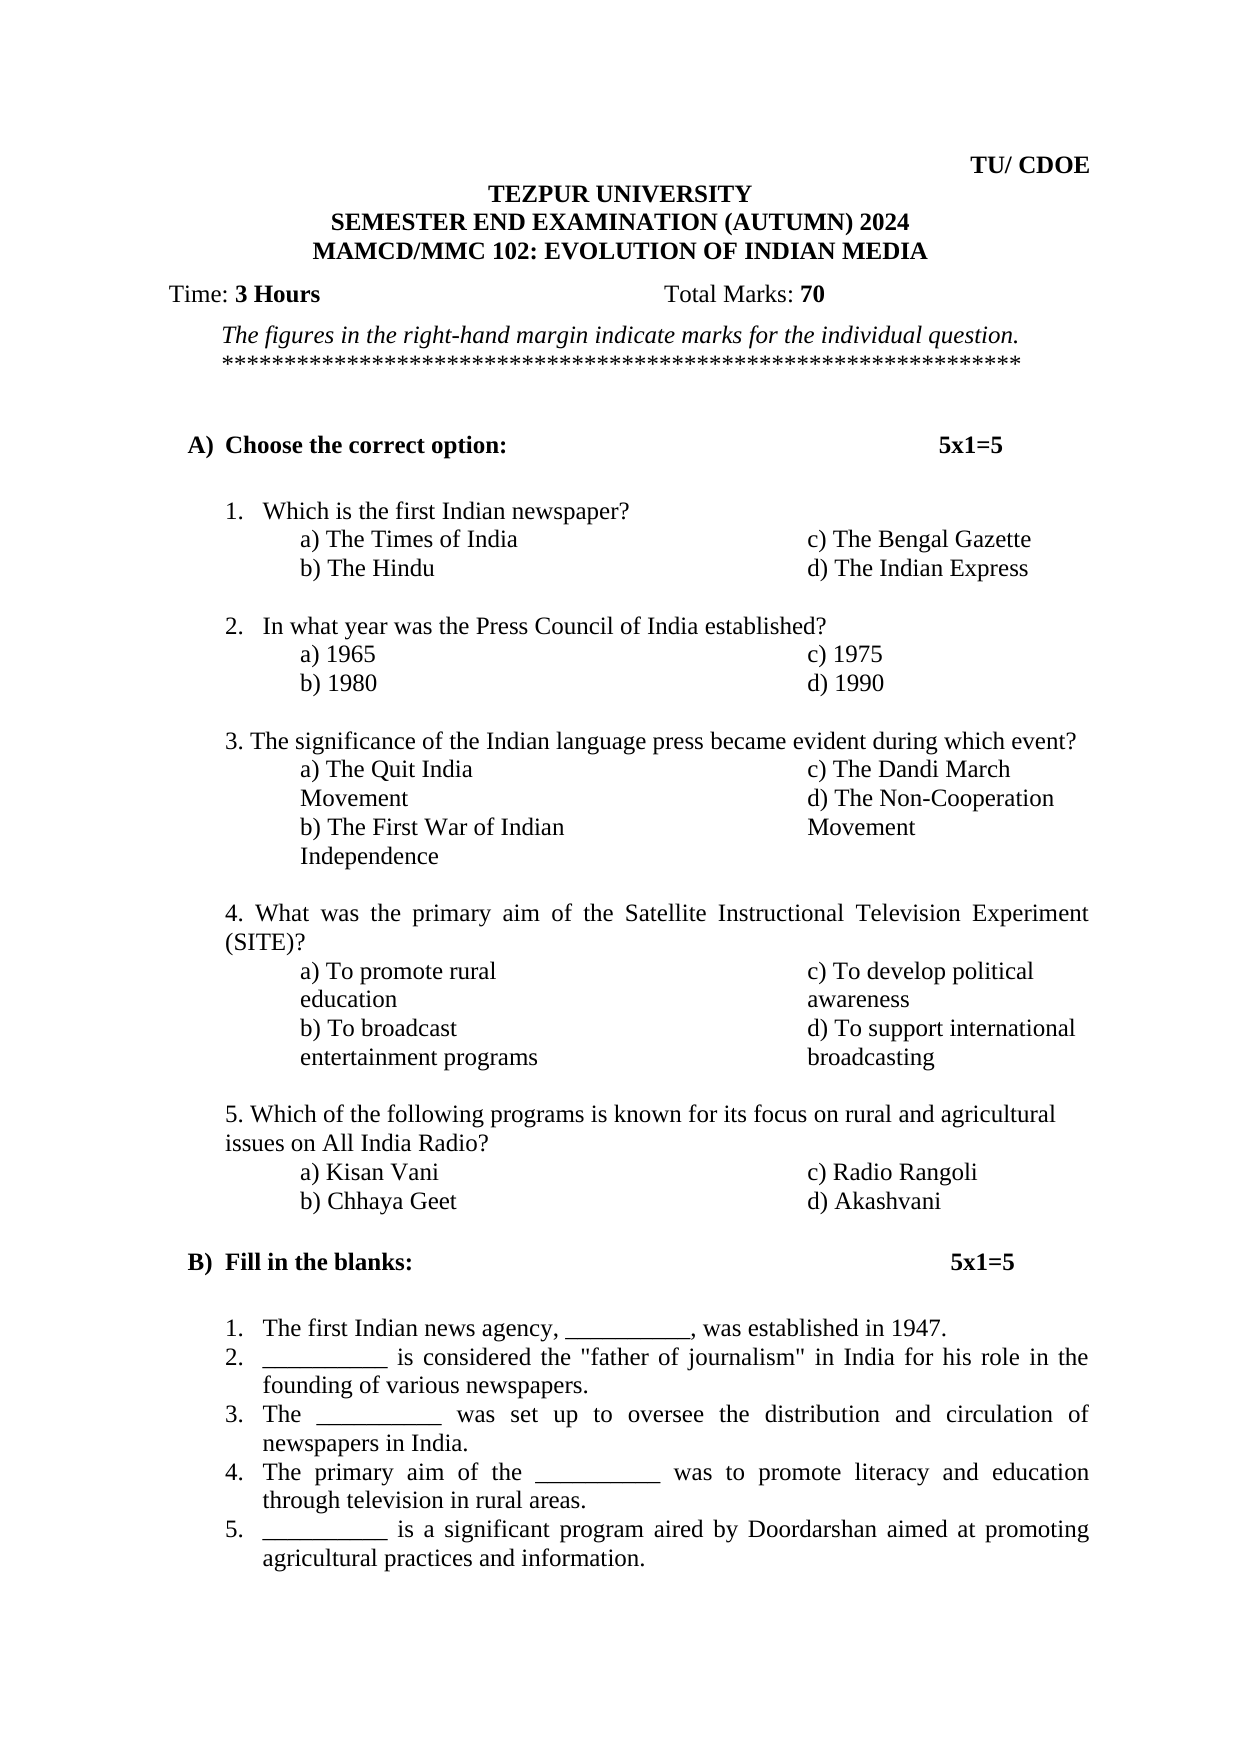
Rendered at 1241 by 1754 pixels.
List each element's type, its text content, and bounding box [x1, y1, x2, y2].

list __________ is considered the "father of journalism" in India for his role in the founding of various newspapers. [225, 1342, 1090, 1399]
text a) The Quit India Movement [300, 754, 583, 812]
text 3. The significance of the Indian language press became evident during which event? [225, 726, 1090, 754]
text TU/ CDOE [150, 150, 1090, 179]
text Time: 3 Hours Total Marks: 70 [150, 279, 1090, 308]
text 2. In what year was the Press Council of India established? [225, 611, 1090, 639]
text SEMESTER END EXAMINATION (AUTUMN) 2024 [150, 207, 1090, 236]
list The __________ was set up to oversee the distribution and circulation of newspapers in India. [225, 1399, 1090, 1457]
text **************************************************************** [150, 349, 1090, 378]
text The figures in the right-hand margin indicate marks for the individual question. [150, 320, 1090, 349]
list Fill in the blanks: 5x1=5 [187, 1247, 1090, 1276]
text a) Kisan Vani [300, 1157, 583, 1186]
text c) 1975 [807, 639, 1090, 668]
text c) To develop political awareness [807, 956, 1090, 1013]
text 4. What was the primary aim of the Satellite Instructional Television Experiment (SITE)? [225, 898, 1090, 956]
text b) The Hindu [300, 553, 583, 582]
text a) To promote rural education [300, 956, 583, 1013]
text b) The First War of Indian Independence [300, 812, 583, 869]
text b) Chhaya Geet [300, 1186, 583, 1214]
text c) The Bengal Gazette [807, 524, 1090, 553]
text d) Akashvani [807, 1186, 1090, 1214]
text b) 1980 [300, 668, 583, 697]
text d) 1990 [807, 668, 1090, 697]
list Choose the correct option: 5x1=5 [187, 431, 1090, 459]
text MAMCD/MMC 102: EVOLUTION OF INDIAN MEDIA [150, 236, 1090, 265]
text 5. Which of the following programs is known for its focus on rural and agricultural issues on All India Radio? [225, 1099, 1090, 1157]
list __________ is a significant program aired by Doordarshan aimed at promoting agricultural practices and information. [225, 1514, 1090, 1572]
text c) Radio Rangoli [807, 1157, 1090, 1186]
text d) The Non-Cooperation Movement [807, 783, 1090, 841]
list The primary aim of the __________ was to promote literacy and education through television in rural areas. [225, 1457, 1090, 1514]
list The first Indian news agency, __________, was established in 1947. [225, 1313, 1090, 1342]
text c) The Dandi March [807, 754, 1090, 783]
text d) The Indian Express [807, 553, 1090, 582]
list Which is the first Indian newspaper? [225, 496, 1090, 524]
text a) 1965 [300, 639, 583, 668]
text b) To broadcast entertainment programs [300, 1013, 583, 1071]
text d) To support international broadcasting [807, 1013, 1090, 1071]
text a) The Times of India [300, 524, 583, 553]
text TEZPUR UNIVERSITY [150, 179, 1090, 207]
